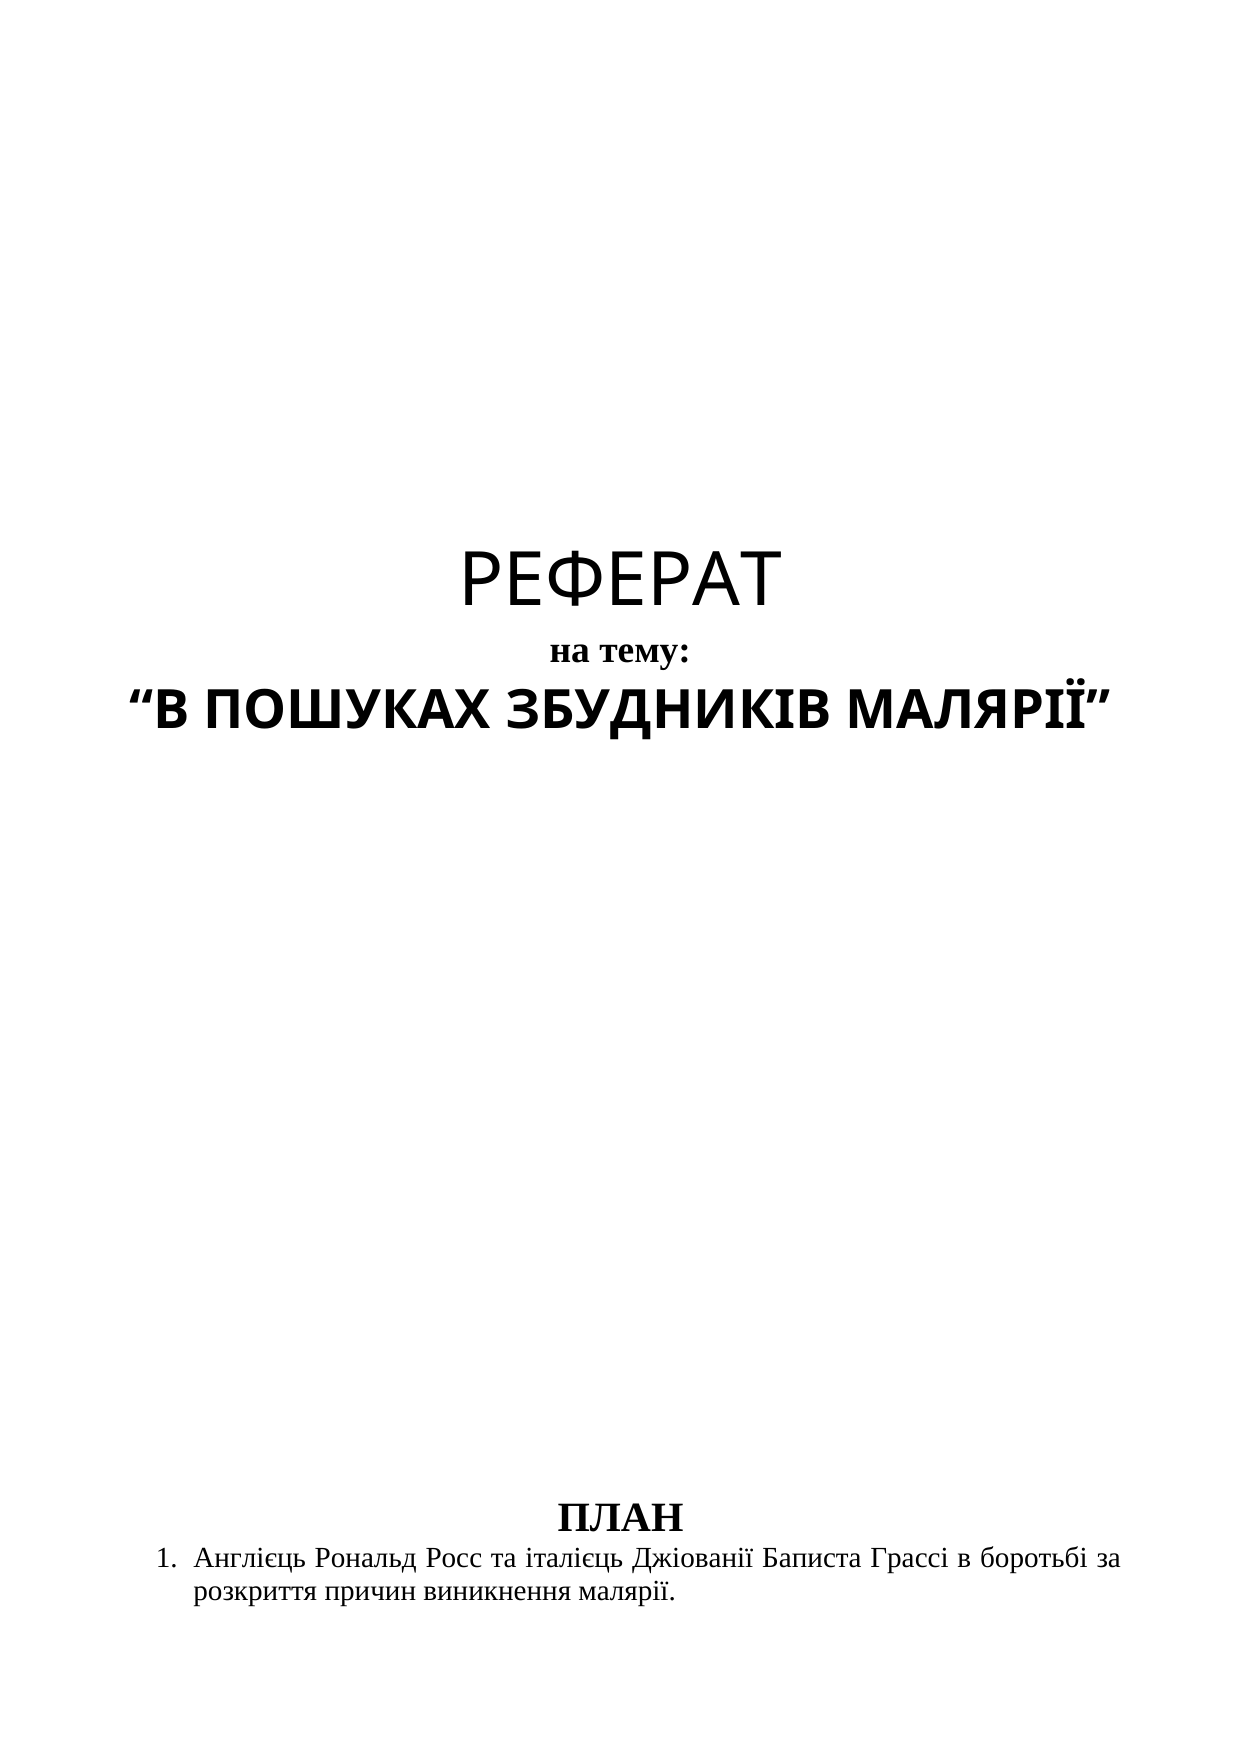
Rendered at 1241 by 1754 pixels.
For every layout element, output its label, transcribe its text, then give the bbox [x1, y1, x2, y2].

subtitle РЕФЕРАТ [118, 525, 1122, 628]
list Англієць Рональд Росс та італієць Джіованії Баписта Грассі в боротьбі за розкриття причин виникнення малярії. [156, 1540, 1122, 1607]
subtitle ПЛАН [118, 1492, 1122, 1540]
text на тему: [118, 628, 1122, 671]
text “В ПОШУКАХ ЗБУДНИКІВ МАЛЯРІЇ” [118, 671, 1122, 744]
